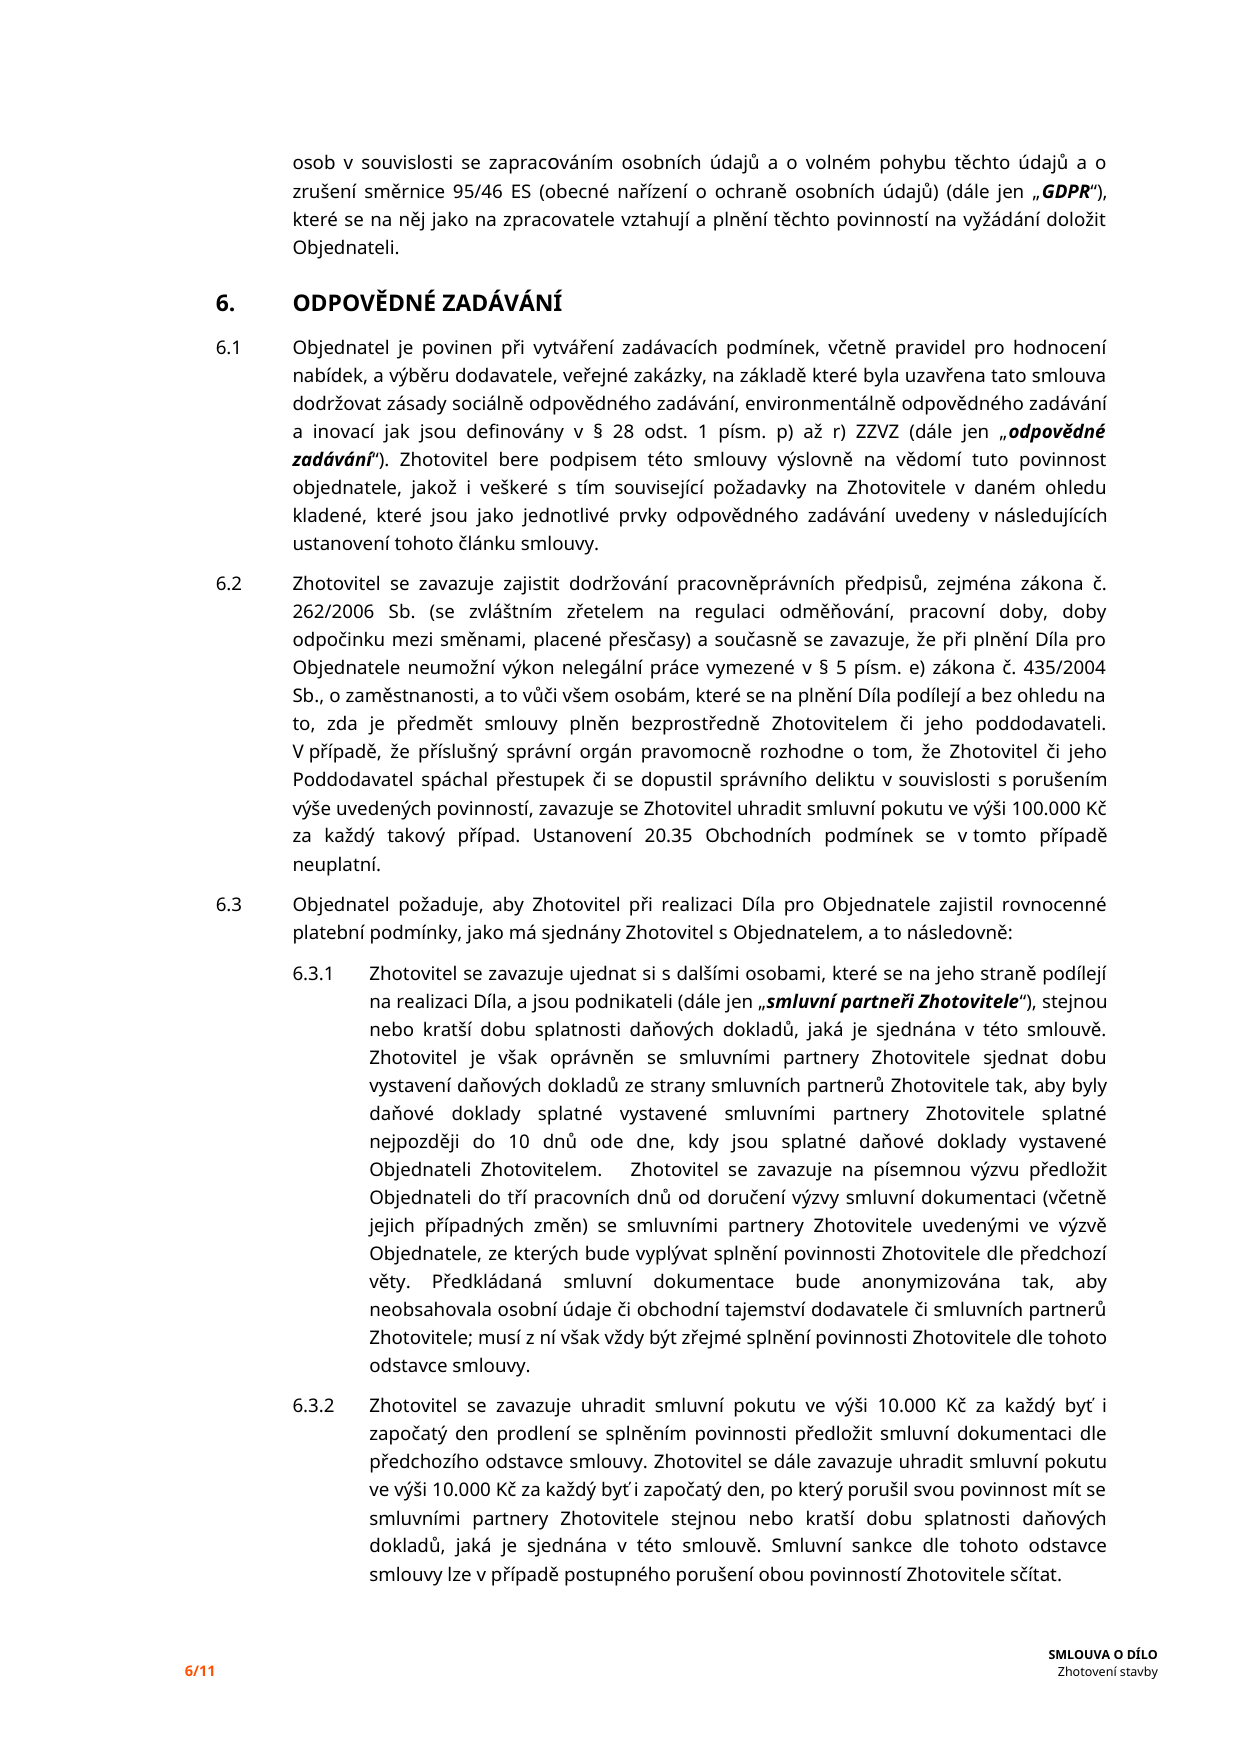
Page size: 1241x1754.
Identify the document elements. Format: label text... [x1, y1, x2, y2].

text Zhotovitel se zavazuje ujednat si s dalšími osobami, které se na jeho straně podílejí na realizaci Díla, a jsou podnikateli (dále jen „smluvní partneři Zhotovitele“), stejnou nebo kratší dobu splatnosti daňových dokladů, jaká je sjednána v této smlouvě. Zhotovitel je však oprávněn se smluvními partnery Zhotovitele sjednat dobu vystavení daňových dokladů ze strany smluvních partnerů Zhotovitele tak, aby byly daňové doklady splatné vystavené smluvními partnery Zhotovitele splatné nejpozději do 10 dnů ode dne, kdy jsou splatné daňové doklady vystavené Objednateli Zhotovitelem. Zhotovitel se zavazuje na písemnou výzvu předložit Objednateli do tří pracovních dnů od doručení výzvy smluvní dokumentaci (včetně jejich případných změn) se smluvními partnery Zhotovitele uvedenými ve výzvě Objednatele, ze kterých bude vyplývat splnění povinnosti Zhotovitele dle předchozí věty. Předkládaná smluvní dokumentace bude anonymizována tak, aby neobsahovala osobní údaje či obchodní tajemství dodavatele či smluvních partnerů Zhotovitele; musí z ní však vždy být zřejmé splnění povinnosti Zhotovitele dle tohoto odstavce smlouvy. [292, 960, 1107, 1378]
text ODPOVĚDNÉ ZADÁVÁNÍ [216, 287, 1107, 318]
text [216, 147, 1107, 259]
text Zhotovitel se zavazuje zajistit dodržování pracovněprávních předpisů, zejména zákona č. 262/2006 Sb. (se zvláštním zřetelem na regulaci odměňování, pracovní doby, doby odpočinku mezi směnami, placené přesčasy) a současně se zavazuje, že při plnění Díla pro Objednatele neumožní výkon nelegální práce vymezené v § 5 písm. e) zákona č. 435/2004 Sb., o zaměstnanosti, a to vůči všem osobám, které se na plnění Díla podílejí a bez ohledu na to, zda je předmět smlouvy plněn bezprostředně Zhotovitelem či jeho poddodavateli. V případě, že příslušný správní orgán pravomocně rozhodne o tom, že Zhotovitel či jeho Poddodavatel spáchal přestupek či se dopustil správního deliktu v souvislosti s porušením výše uvedených povinností, zavazuje se Zhotovitel uhradit smluvní pokutu ve výši 100.000 Kč za každý takový případ. Ustanovení 20.35 Obchodních podmínek se v tomto případě neuplatní. [216, 571, 1107, 876]
text Objednatel požaduje, aby Zhotovitel při realizaci Díla pro Objednatele zajistil rovnocenné platební podmínky, jako má sjednány Zhotovitel s Objednatelem, a to následovně: [216, 891, 1107, 945]
text Zhotovitel se zavazuje uhradit smluvní pokutu ve výši 10.000 Kč za každý byť i započatý den prodlení se splněním povinnosti předložit smluvní dokumentaci dle předchozího odstavce smlouvy. Zhotovitel se dále zavazuje uhradit smluvní pokutu ve výši 10.000 Kč za každý byť i započatý den, po který porušil svou povinnost mít se smluvními partnery Zhotovitele stejnou nebo kratší dobu splatnosti daňových dokladů, jaká je sjednána v této smlouvě. Smluvní sankce dle tohoto odstavce smlouvy lze v případě postupného porušení obou povinností Zhotovitele sčítat. [292, 1393, 1107, 1586]
text Objednatel je povinen při vytváření zadávacích podmínek, včetně pravidel pro hodnocení nabídek, a výběru dodavatele, veřejné zakázky, na základě které byla uzavřena tato smlouva dodržovat zásady sociálně odpovědného zadávání, environmentálně odpovědného zadávání a inovací jak jsou definovány v § 28 odst. 1 písm. p) až r) ZZVZ (dále jen „odpovědné zadávání“). Zhotovitel bere podpisem této smlouvy výslovně na vědomí tuto povinnost objednatele, jakož i veškeré s tím související požadavky na Zhotovitele v daném ohledu kladené, které jsou jako jednotlivé prvky odpovědného zadávání uvedeny v následujících ustanovení tohoto článku smlouvy. [216, 334, 1107, 556]
